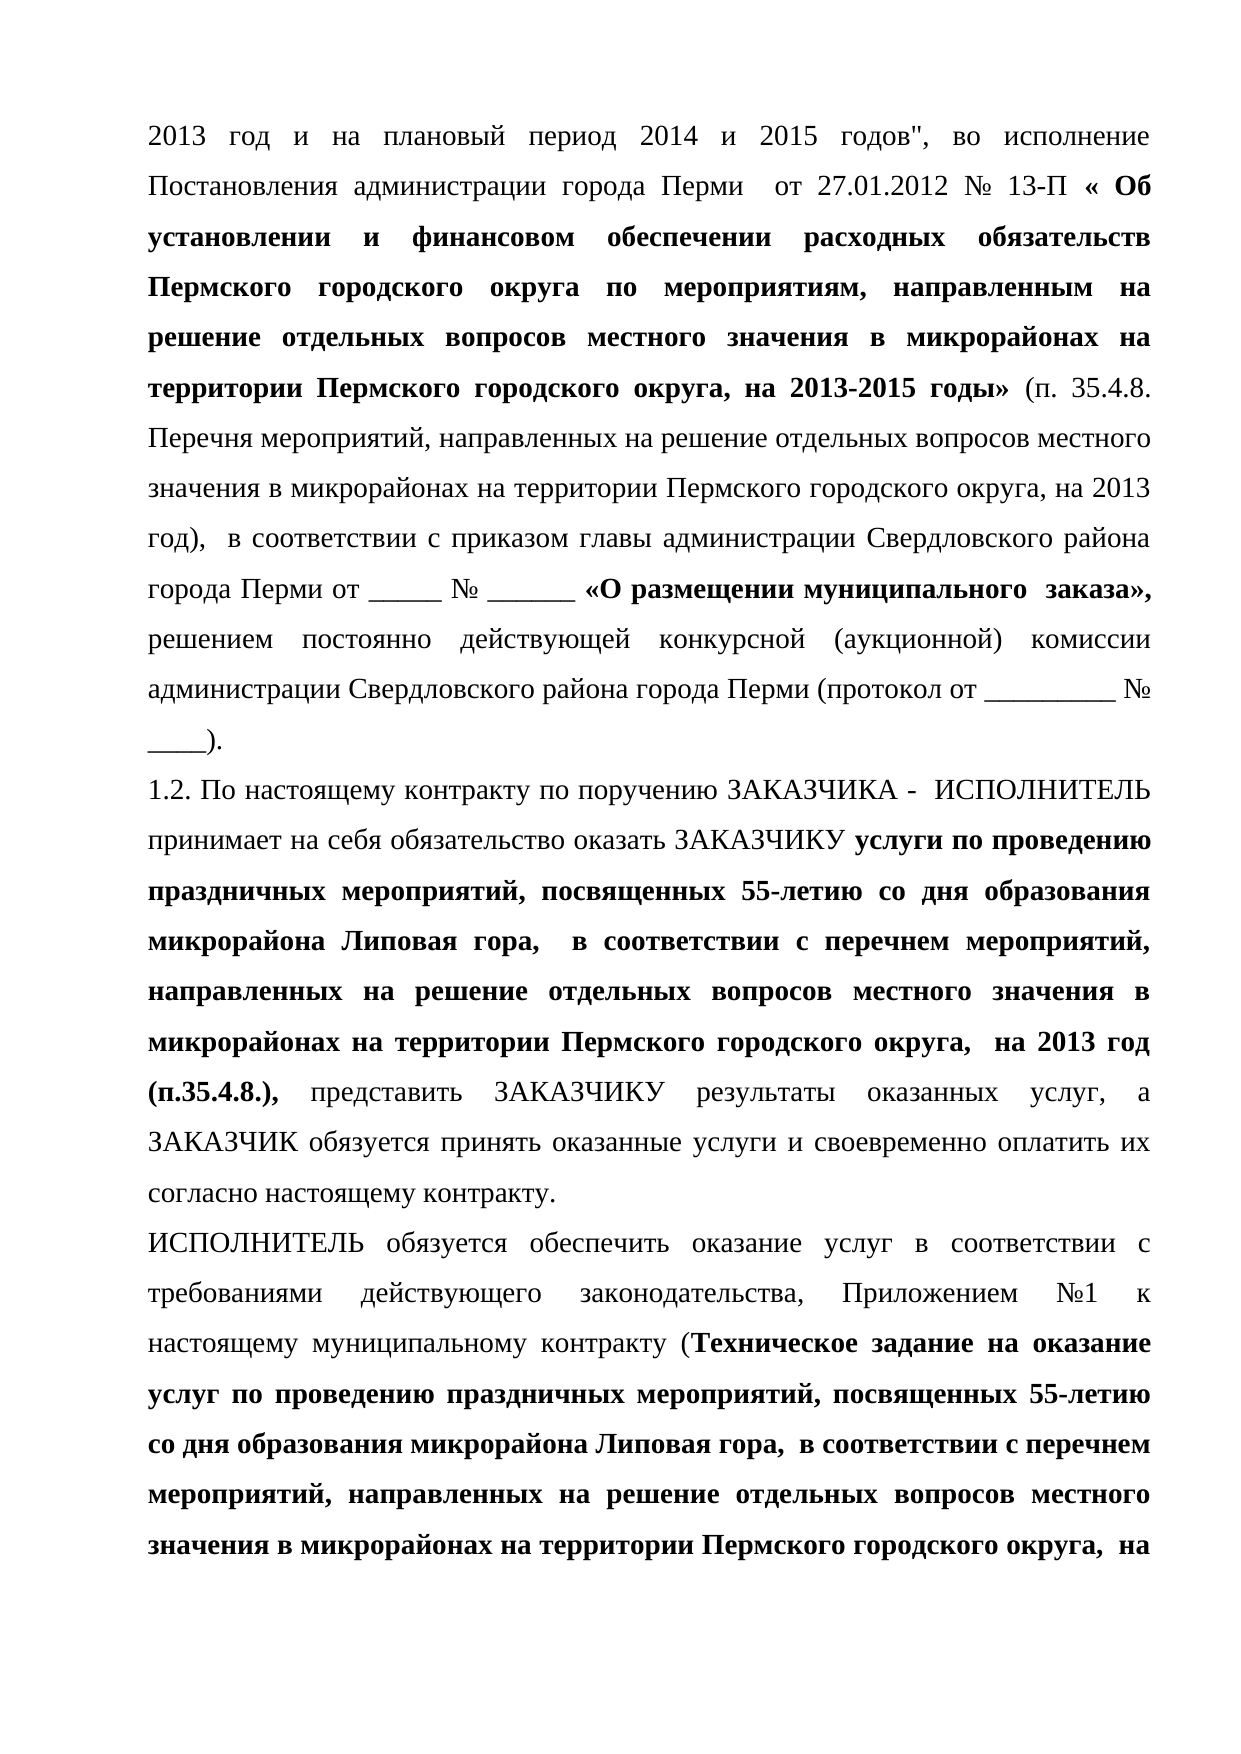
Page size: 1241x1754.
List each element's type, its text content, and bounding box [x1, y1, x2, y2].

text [148, 1225, 1152, 1560]
text 1.2. По настоящему контракту по поручению ЗАКАЗЧИКА - ИСПОЛНИТЕЛЬ принимает на себя обязательство оказать ЗАКАЗЧИКУ услуги по проведению праздничных мероприятий, посвященных 55-летию со дня образования микрорайона Липовая гора, в соответствии с перечнем мероприятий, направленных на решение отдельных вопросов местного значения в микрорайонах на территории Пермского городского округа, на 2013 год (п.35.4.8.), представить ЗАКАЗЧИКУ результаты оказанных услуг, а ЗАКАЗЧИК обязуется принять оказанные услуги и своевременно оплатить их согласно настоящему контракту. [148, 772, 1152, 1208]
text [148, 118, 1152, 755]
